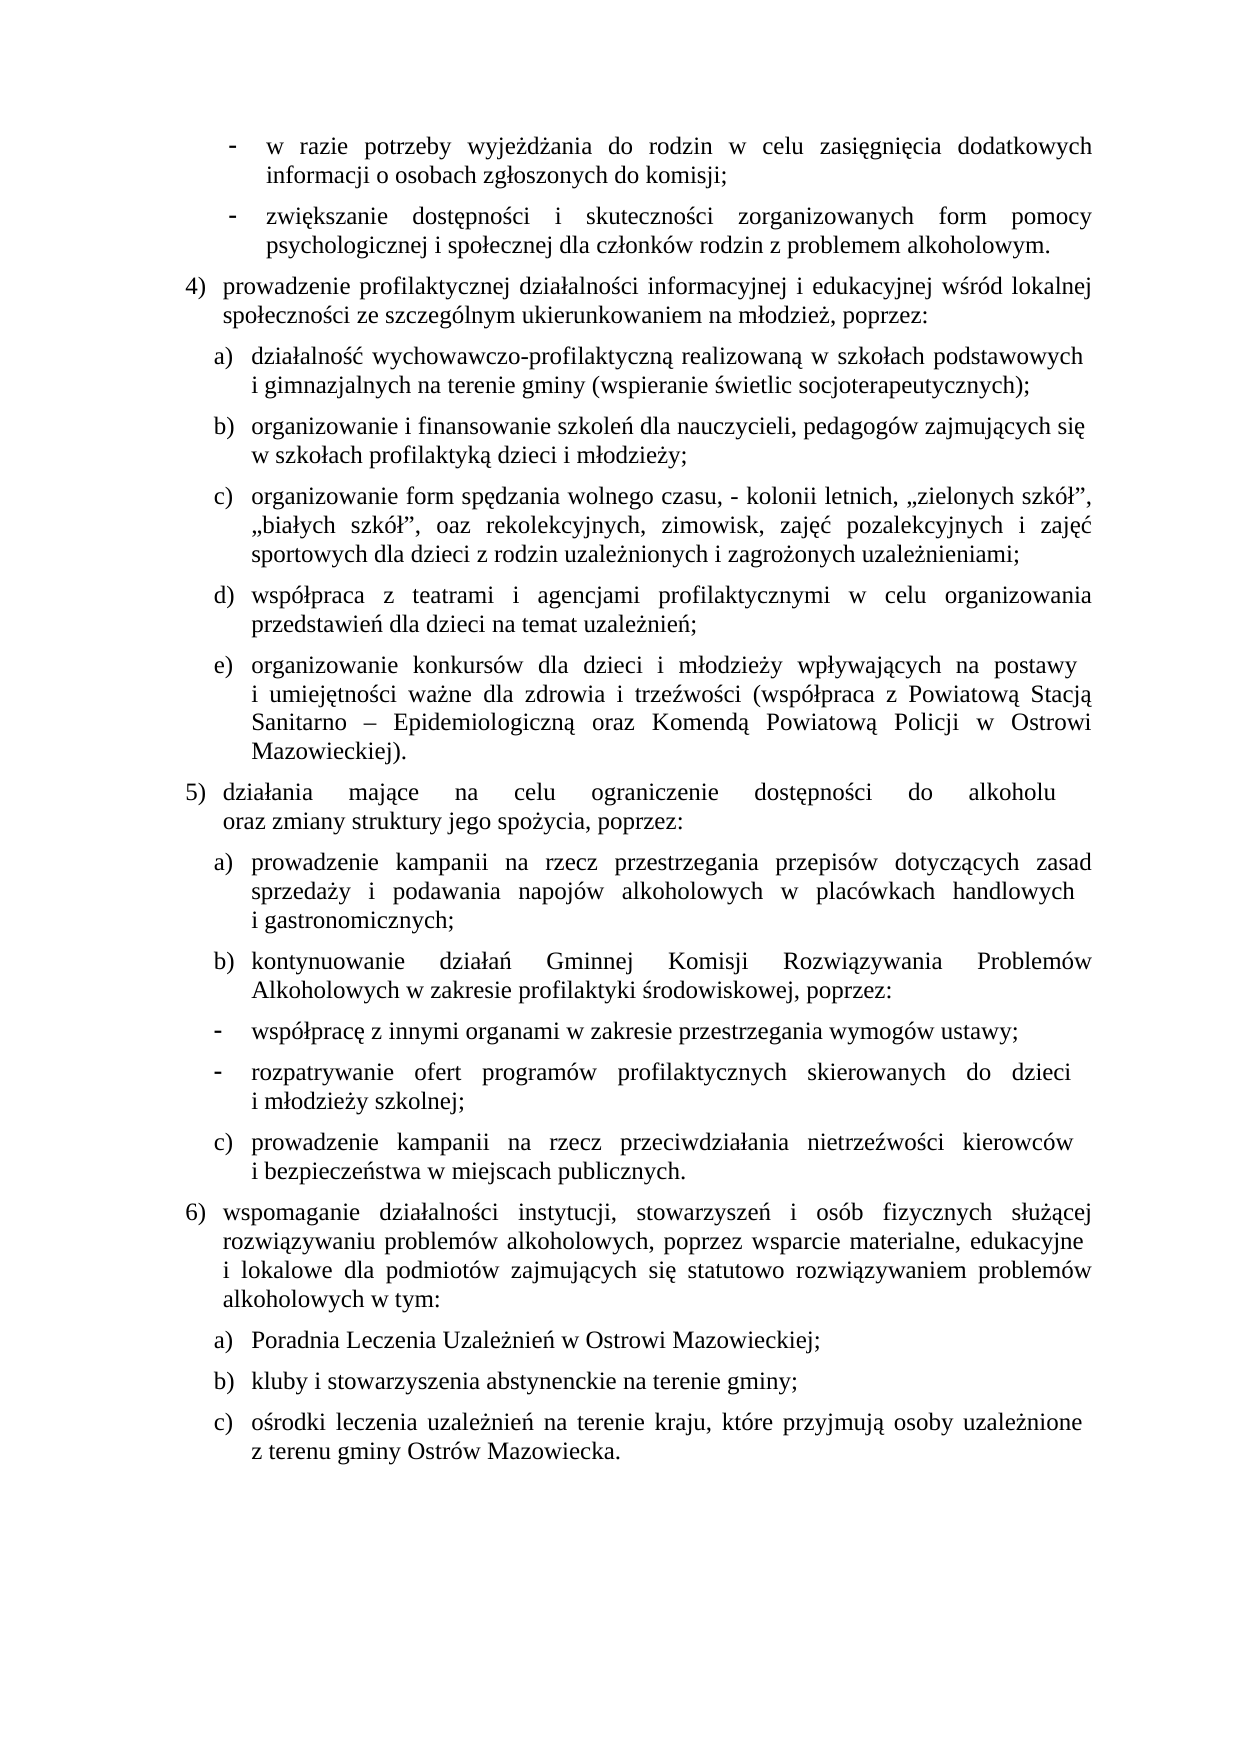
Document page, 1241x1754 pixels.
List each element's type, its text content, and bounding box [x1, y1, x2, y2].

list kluby i stowarzyszenia abstynenckie na terenie gminy; [213, 1366, 1093, 1395]
list wspomaganie działalności instytucji, stowarzyszeń i osób fizycznych służącej rozwiązywaniu problemów alkoholowych, poprzez wsparcie materialne, edukacyjne i lokalowe dla podmiotów zajmujących się statutowo rozwiązywaniem problemów alkoholowych w tym: [185, 1197, 1093, 1312]
list współpraca z teatrami i agencjami profilaktycznymi w celu organizowania przedstawień dla dzieci na temat uzależnień; [213, 580, 1093, 637]
list współpracę z innymi organami w zakresie przestrzegania wymogów ustawy; [213, 1016, 1093, 1045]
list ośrodki leczenia uzależnień na terenie kraju, które przyjmują osoby uzależnione z terenu gminy Ostrów Mazowiecka. [213, 1407, 1093, 1465]
list organizowanie i finansowanie szkoleń dla nauczycieli, pedagogów zajmujących się w szkołach profilaktyką dzieci i młodzieży; [213, 411, 1093, 469]
list organizowanie form spędzania wolnego czasu, - kolonii letnich, „zielonych szkół”, „białych szkół”, oaz rekolekcyjnych, zimowisk, zajęć pozalekcyjnych i zajęć sportowych dla dzieci z rodzin uzależnionych i zagrożonych uzależnieniami; [213, 481, 1093, 567]
list działalność wychowawczo-profilaktyczną realizowaną w szkołach podstawowych i gimnazjalnych na terenie gminy (wspieranie świetlic socjoterapeutycznych); [213, 341, 1093, 399]
list rozpatrywanie ofert programów profilaktycznych skierowanych do dzieci i młodzieży szkolnej; [213, 1057, 1093, 1115]
list prowadzenie kampanii na rzecz przeciwdziałania nietrzeźwości kierowców i bezpieczeństwa w miejscach publicznych. [213, 1127, 1093, 1185]
list Poradnia Leczenia Uzależnień w Ostrowi Mazowieckiej; [213, 1325, 1093, 1354]
list kontynuowanie działań Gminnej Komisji Rozwiązywania Problemów Alkoholowych w zakresie profilaktyki środowiskowej, poprzez: [213, 946, 1093, 1004]
list prowadzenie kampanii na rzecz przestrzegania przepisów dotyczących zasad sprzedaży i podawania napojów alkoholowych w placówkach handlowych i gastronomicznych; [213, 847, 1093, 934]
list organizowanie konkursów dla dzieci i młodzieży wpływających na postawy i umiejętności ważne dla zdrowia i trzeźwości (współpraca z Powiatową Stacją Sanitarno – Epidemiologiczną oraz Komendą Powiatową Policji w Ostrowi Mazowieckiej). [213, 650, 1093, 765]
list zwiększanie dostępności i skuteczności zorganizowanych form pomocy psychologicznej i społecznej dla członków rodzin z problemem alkoholowym. [228, 201, 1093, 259]
list w razie potrzeby wyjeżdżania do rodzin w celu zasięgnięcia dodatkowych informacji o osobach zgłoszonych do komisji; [228, 131, 1093, 189]
list prowadzenie profilaktycznej działalności informacyjnej i edukacyjnej wśród lokalnej społeczności ze szczególnym ukierunkowaniem na młodzież, poprzez: [185, 271, 1093, 329]
list działania mające na celu ograniczenie dostępności do alkoholu oraz zmiany struktury jego spożycia, poprzez: [185, 777, 1093, 835]
